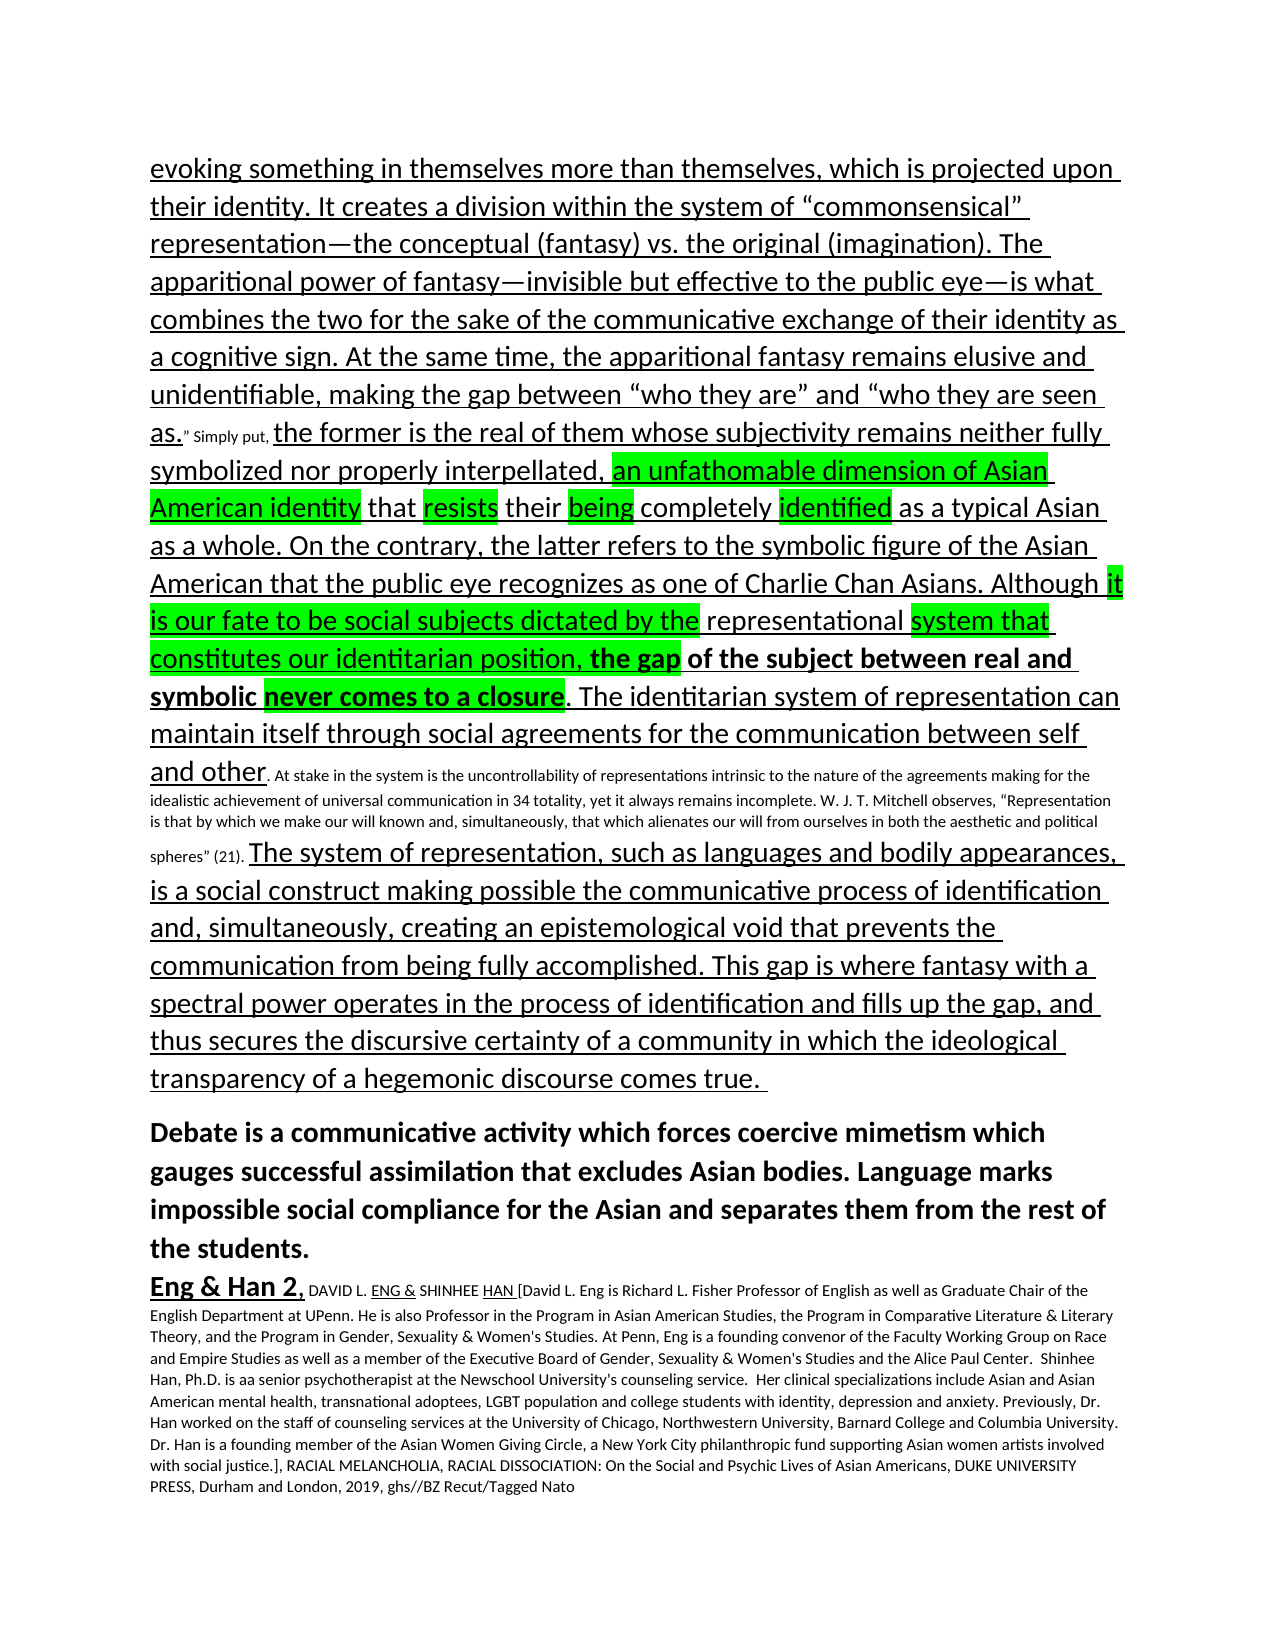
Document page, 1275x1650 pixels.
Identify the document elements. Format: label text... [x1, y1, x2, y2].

text Eng & Han 2, DAVID L. ENG & SHINHEE HAN [David L. Eng is Richard L. Fisher Professor of English as well as Graduate Chair of the English Department at UPenn. He is also Professor in the Program in Asian American Studies, the Program in Comparative Literature & Literary Theory, and the Program in Gender, Sexuality & Women's Studies. At Penn, Eng is a founding convenor of the Faculty Working Group on Race and Empire Studies as well as a member of the Executive Board of Gender, Sexuality & Women's Studies and the Alice Paul Center. Shinhee Han, Ph.D. is aa senior psychotherapist at the Newschool University's counseling service. Her clinical specializations include Asian and Asian American mental health, transnational adoptees, LGBT population and college students with identity, depression and anxiety. Previously, Dr. Han worked on the staff of counseling services at the University of Chicago, Northwestern University, Barnard College and Columbia University. Dr. Han is a founding member of the Asian Women Giving Circle, a New York City philanthropic fund supporting Asian women artists involved with social justice.], RACIAL MELANCHOLIA, RACIAL DISSOCIATION: On the Social and Psychic Lives of Asian Americans, DUKE UNIVERSITY PRESS, Durham and London, 2019, ghs//BZ Recut/Tagged Nato [150, 1268, 1125, 1497]
subtitle Debate is a communicative activity which forces coercive mimetism which gauges successful assimilation that excludes Asian bodies. Language marks impossible social compliance for the Asian and separates them from the rest of the students. [150, 1114, 1125, 1266]
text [150, 150, 1125, 331]
